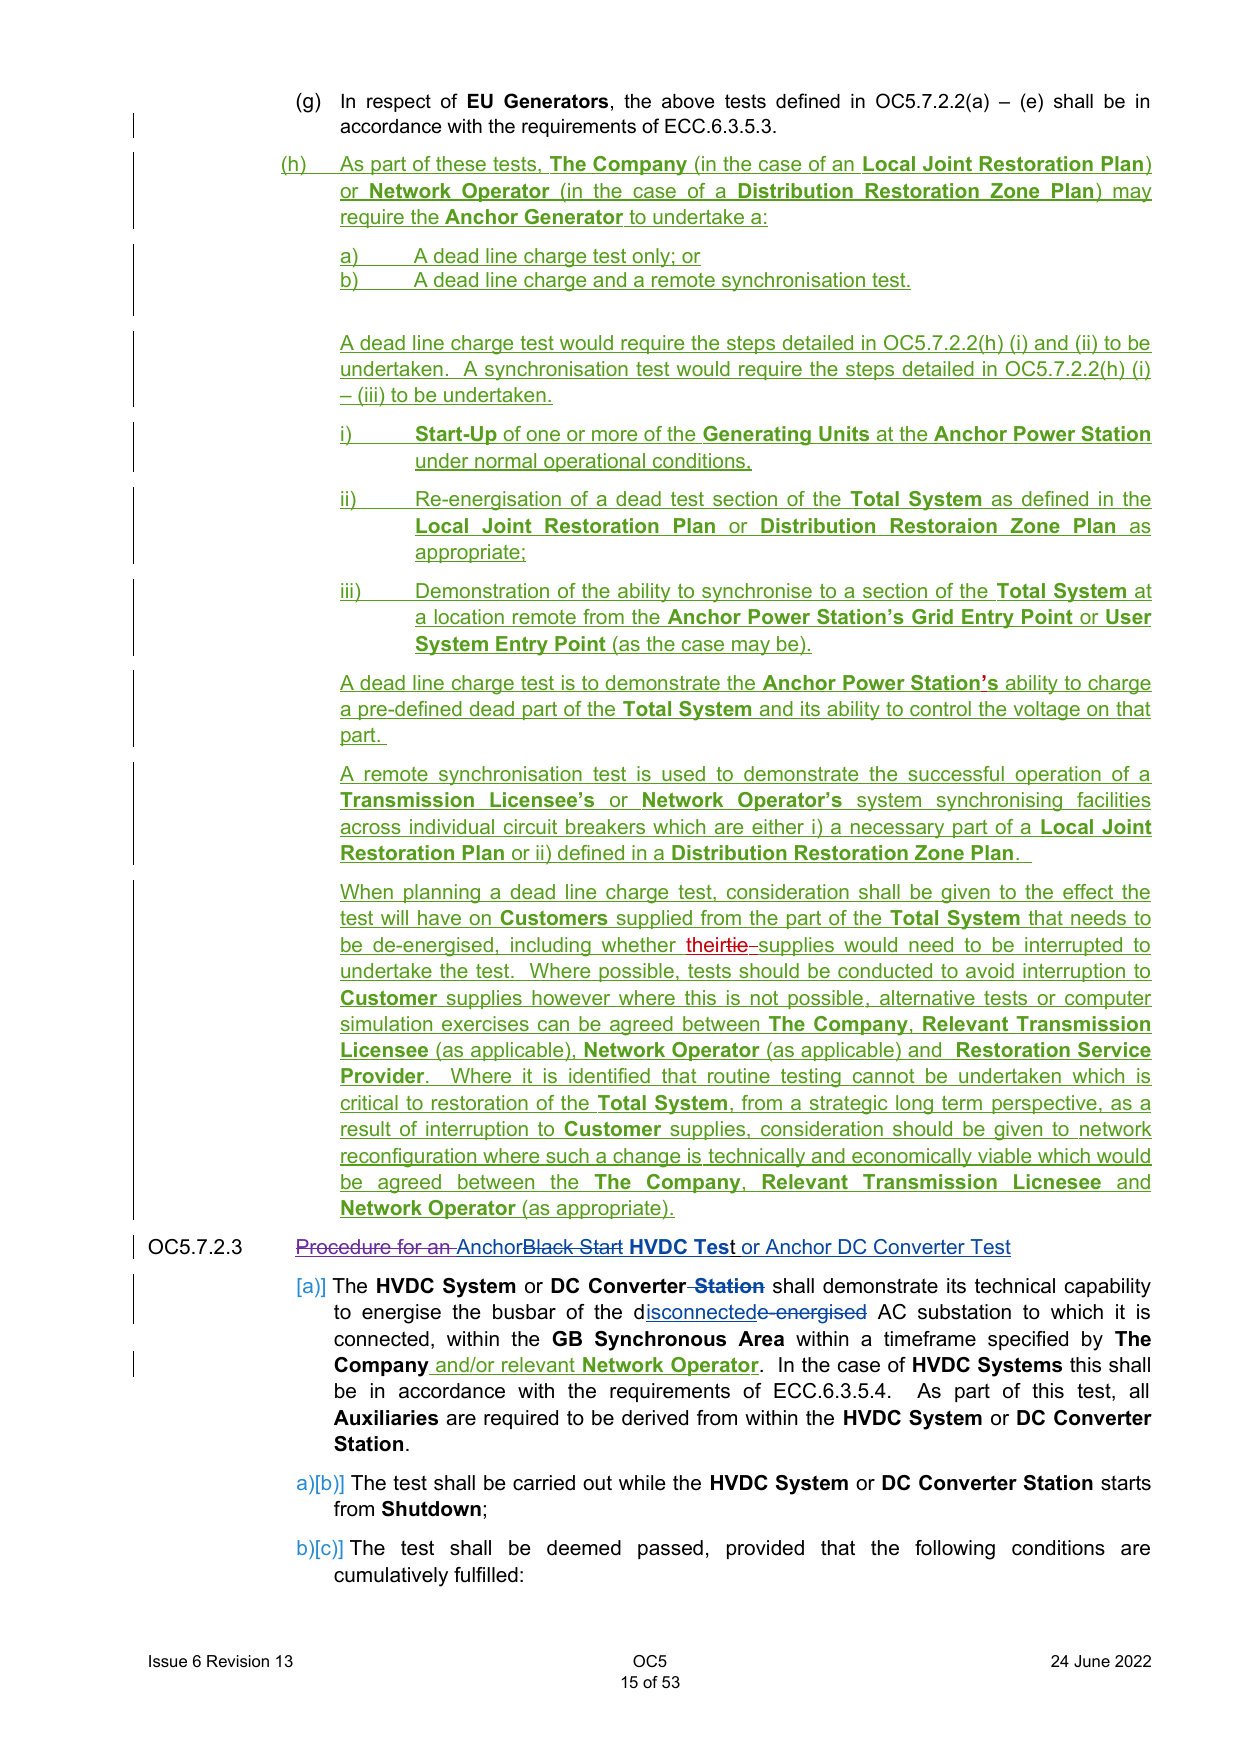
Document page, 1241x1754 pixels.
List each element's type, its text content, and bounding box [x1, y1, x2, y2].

text OC5.7.2.3 HVDC Test [148, 1235, 1152, 1259]
list The HVDC System or DC Converter shall demonstrate its technical capability to energise the busbar of the d AC substation to which it is connected, within the GB Synchronous Area within a timeframe specified by The Company. In the case of HVDC Systems this shall be in accordance with the requirements of ECC.6.3.5.4. As part of this test, all Auxiliaries are required to be derived from within the HVDC System or DC Converter Station. [296, 1274, 1152, 1456]
list The test shall be carried out while the HVDC System or DC Converter Station starts from Shutdown; [296, 1471, 1152, 1521]
list The test shall be deemed passed, provided that the following conditions are cumulatively fulfilled: [296, 1536, 1152, 1586]
text (g) In respect of EU Generators, the above tests defined in OC5.7.2.2(a) – (e) shall be in accordance with the requirements of ECC.6.3.5.3. [148, 89, 1152, 137]
